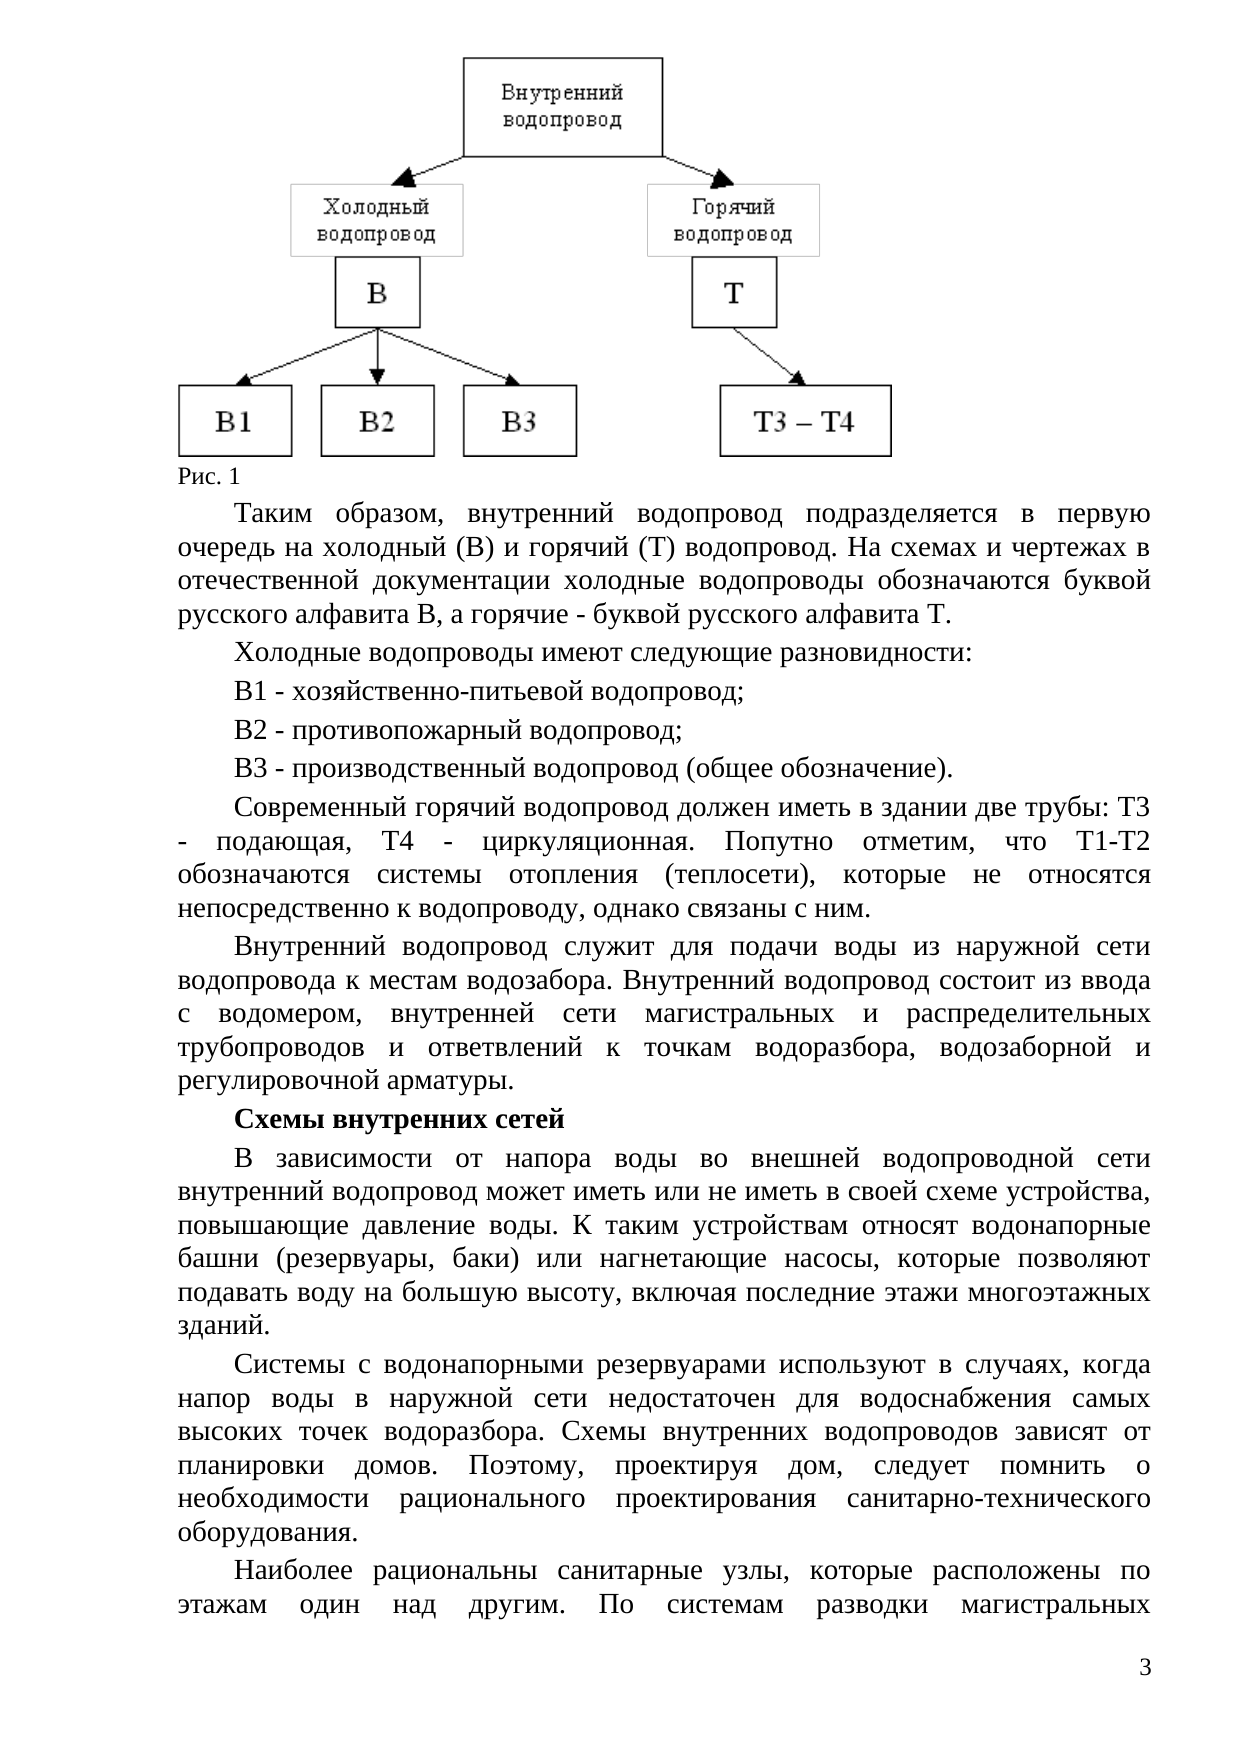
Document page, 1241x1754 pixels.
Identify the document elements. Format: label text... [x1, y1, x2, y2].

picture [177, 56, 892, 457]
text Холодные водопроводы имеют следующие разновидности: [177, 634, 1152, 668]
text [177, 1552, 1152, 1619]
text Рис. 1 [177, 461, 1152, 490]
text Схемы внутренних сетей [177, 1101, 1152, 1135]
text В3 - производственный водопровод (общее обозначение). [177, 750, 1152, 784]
text Таким образом, внутренний водопровод подразделяется в первую очередь на холодный (В) и горячий (Т) водопровод. На схемах и чертежах в отечественной документации холодные водопроводы обозначаются буквой русского алфавита В, а горячие - буквой русского алфавита Т. [177, 495, 1152, 629]
text В2 - противопожарный водопровод; [177, 712, 1152, 745]
text Современный горячий водопровод должен иметь в здании две трубы: Т3 - подающая, Т4 - циркуляционная. Попутно отметим, что Т1-Т2 обозначаются системы отопления (теплосети), которые не относятся непосредственно к водопроводу, однако связаны с ним. [177, 789, 1152, 923]
text Системы с водонапорными резервуарами используют в случаях, когда напор воды в наружной сети недостаточен для водоснабжения самых высоких точек водоразбора. Схемы внутренних водопроводов зависят от планировки домов. Поэтому, проектируя дом, следует помнить о необходимости рационального проектирования санитарно-технического оборудования. [177, 1346, 1152, 1547]
text Внутренний водопровод служит для подачи воды из наружной сети водопровода к местам водозабора. Внутренний водопровод состоит из ввода с водомером, внутренней сети магистральных и распределительных трубопроводов и ответвлений к точкам водоразбора, водозаборной и регулировочной арматуры. [177, 928, 1152, 1096]
text В1 - хозяйственно-питьевой водопровод; [177, 673, 1152, 707]
text В зависимости от напора воды во внешней водопроводной сети внутренний водопровод может иметь или не иметь в своей схеме устройства, повышающие давление воды. К таким устройствам относят водонапорные башни (резервуары, баки) или нагнетающие насосы, которые позволяют подавать воду на большую высоту, включая последние этажи многоэтажных зданий. [177, 1140, 1152, 1341]
